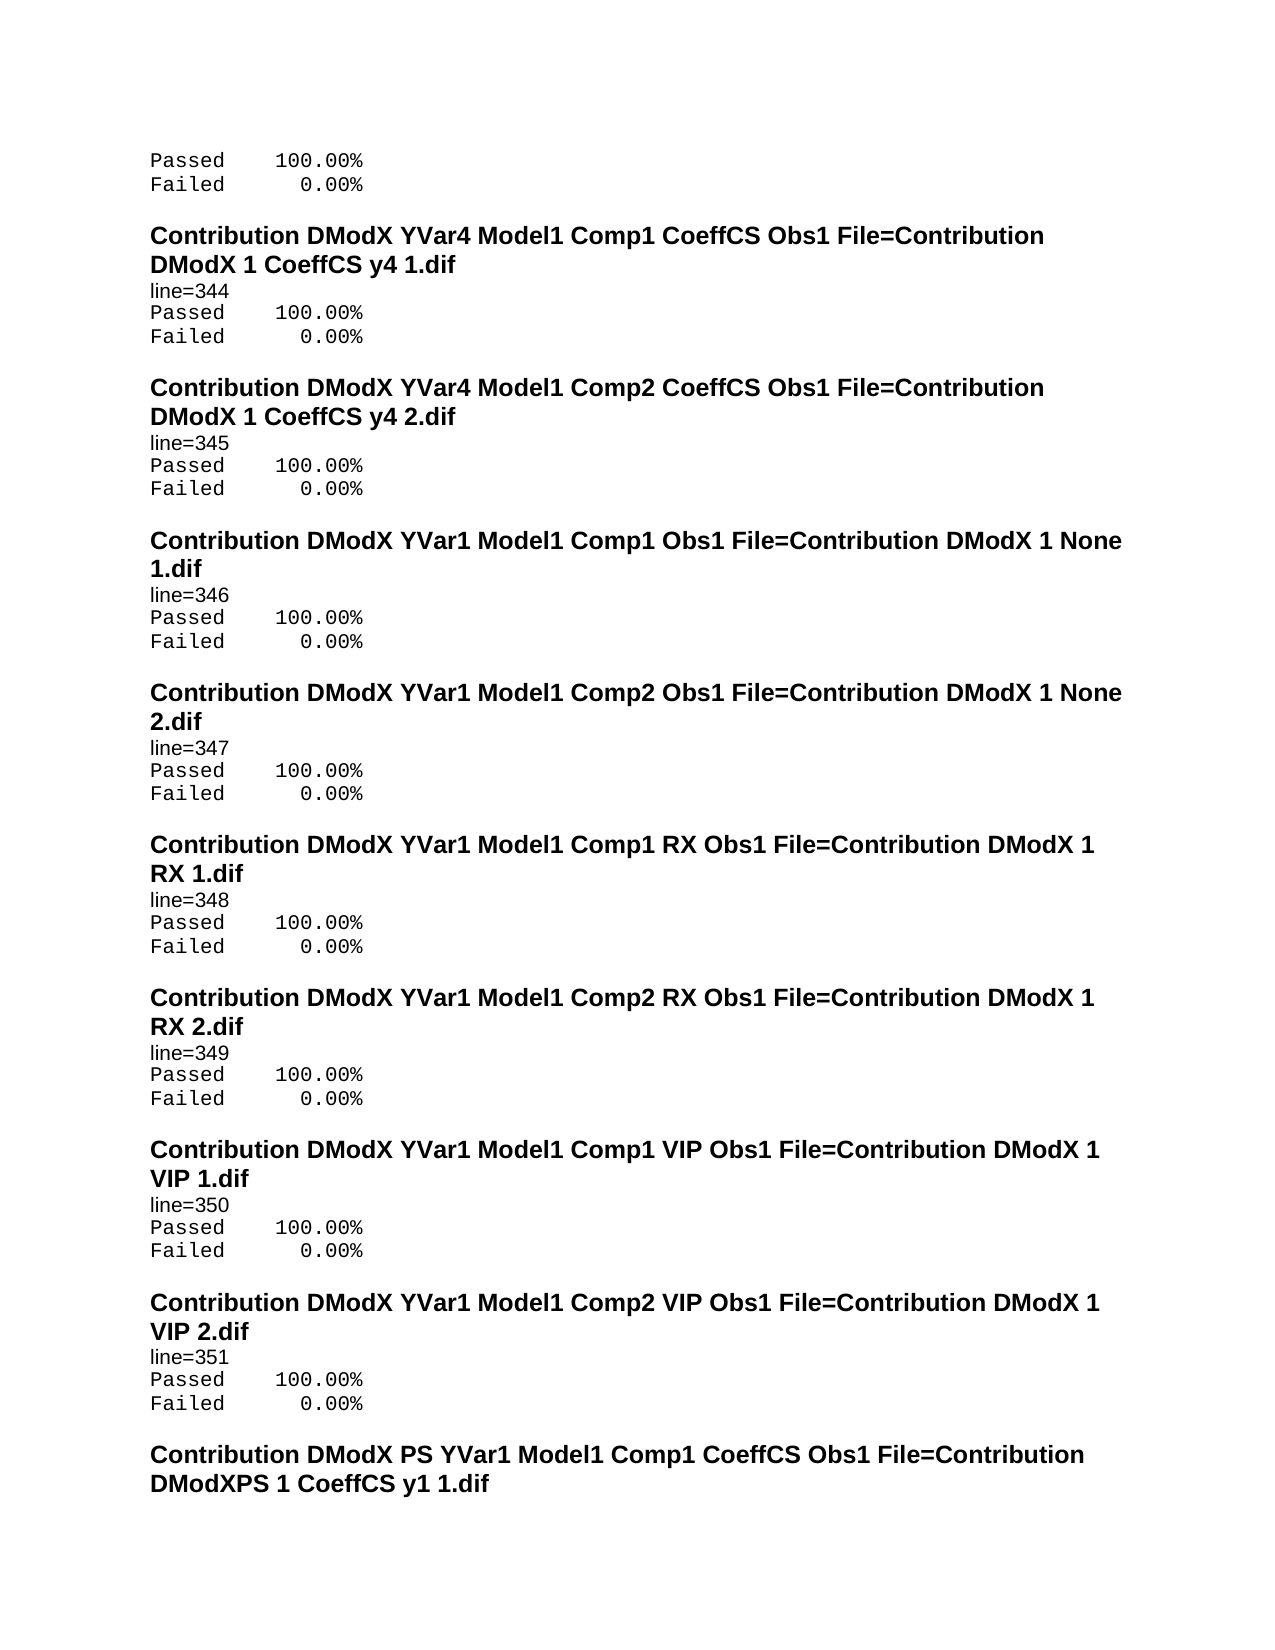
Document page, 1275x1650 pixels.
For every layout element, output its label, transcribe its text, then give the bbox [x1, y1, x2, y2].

text line=346 [150, 583, 1125, 607]
text Passed 100.00% [150, 455, 1125, 478]
text line=348 [150, 888, 1125, 912]
text Contribution DModX YVar1 Model1 Comp2 VIP Obs1 File=Contribution DModX 1 VIP 2.dif [150, 1288, 1125, 1345]
text Failed 0.00% [150, 631, 1125, 654]
text line=347 [150, 736, 1125, 759]
text Contribution DModX YVar1 Model1 Comp1 VIP Obs1 File=Contribution DModX 1 VIP 1.dif [150, 1135, 1125, 1193]
text line=349 [150, 1040, 1125, 1064]
text Passed 100.00% [150, 1369, 1125, 1393]
text Passed 100.00% [150, 607, 1125, 631]
text Failed 0.00% [150, 326, 1125, 350]
text Passed 100.00% [150, 1217, 1125, 1240]
text Failed 0.00% [150, 1393, 1125, 1416]
text Contribution DModX YVar4 Model1 Comp2 CoeffCS Obs1 File=Contribution DModX 1 CoeffCS y4 2.dif [150, 373, 1125, 431]
text Failed 0.00% [150, 1240, 1125, 1264]
text Passed 100.00% [150, 912, 1125, 936]
text Failed 0.00% [150, 783, 1125, 807]
text Passed 100.00% [150, 1064, 1125, 1088]
text line=351 [150, 1345, 1125, 1369]
text Failed 0.00% [150, 936, 1125, 959]
text Passed 100.00% [150, 150, 1125, 174]
text Contribution DModX YVar1 Model1 Comp2 RX Obs1 File=Contribution DModX 1 RX 2.dif [150, 983, 1125, 1040]
text line=344 [150, 278, 1125, 302]
text line=350 [150, 1193, 1125, 1217]
text line=345 [150, 431, 1125, 455]
text Failed 0.00% [150, 174, 1125, 197]
text Passed 100.00% [150, 302, 1125, 326]
text Failed 0.00% [150, 1088, 1125, 1112]
text Contribution DModX YVar1 Model1 Comp1 Obs1 File=Contribution DModX 1 None 1.dif [150, 526, 1125, 583]
text Contribution DModX PS YVar1 Model1 Comp1 CoeffCS Obs1 File=Contribution DModXPS 1 CoeffCS y1 1.dif [150, 1440, 1125, 1498]
text Contribution DModX YVar1 Model1 Comp1 RX Obs1 File=Contribution DModX 1 RX 1.dif [150, 831, 1125, 888]
text Contribution DModX YVar4 Model1 Comp1 CoeffCS Obs1 File=Contribution DModX 1 CoeffCS y4 1.dif [150, 221, 1125, 278]
text Failed 0.00% [150, 478, 1125, 502]
text Contribution DModX YVar1 Model1 Comp2 Obs1 File=Contribution DModX 1 None 2.dif [150, 678, 1125, 736]
text Passed 100.00% [150, 759, 1125, 783]
